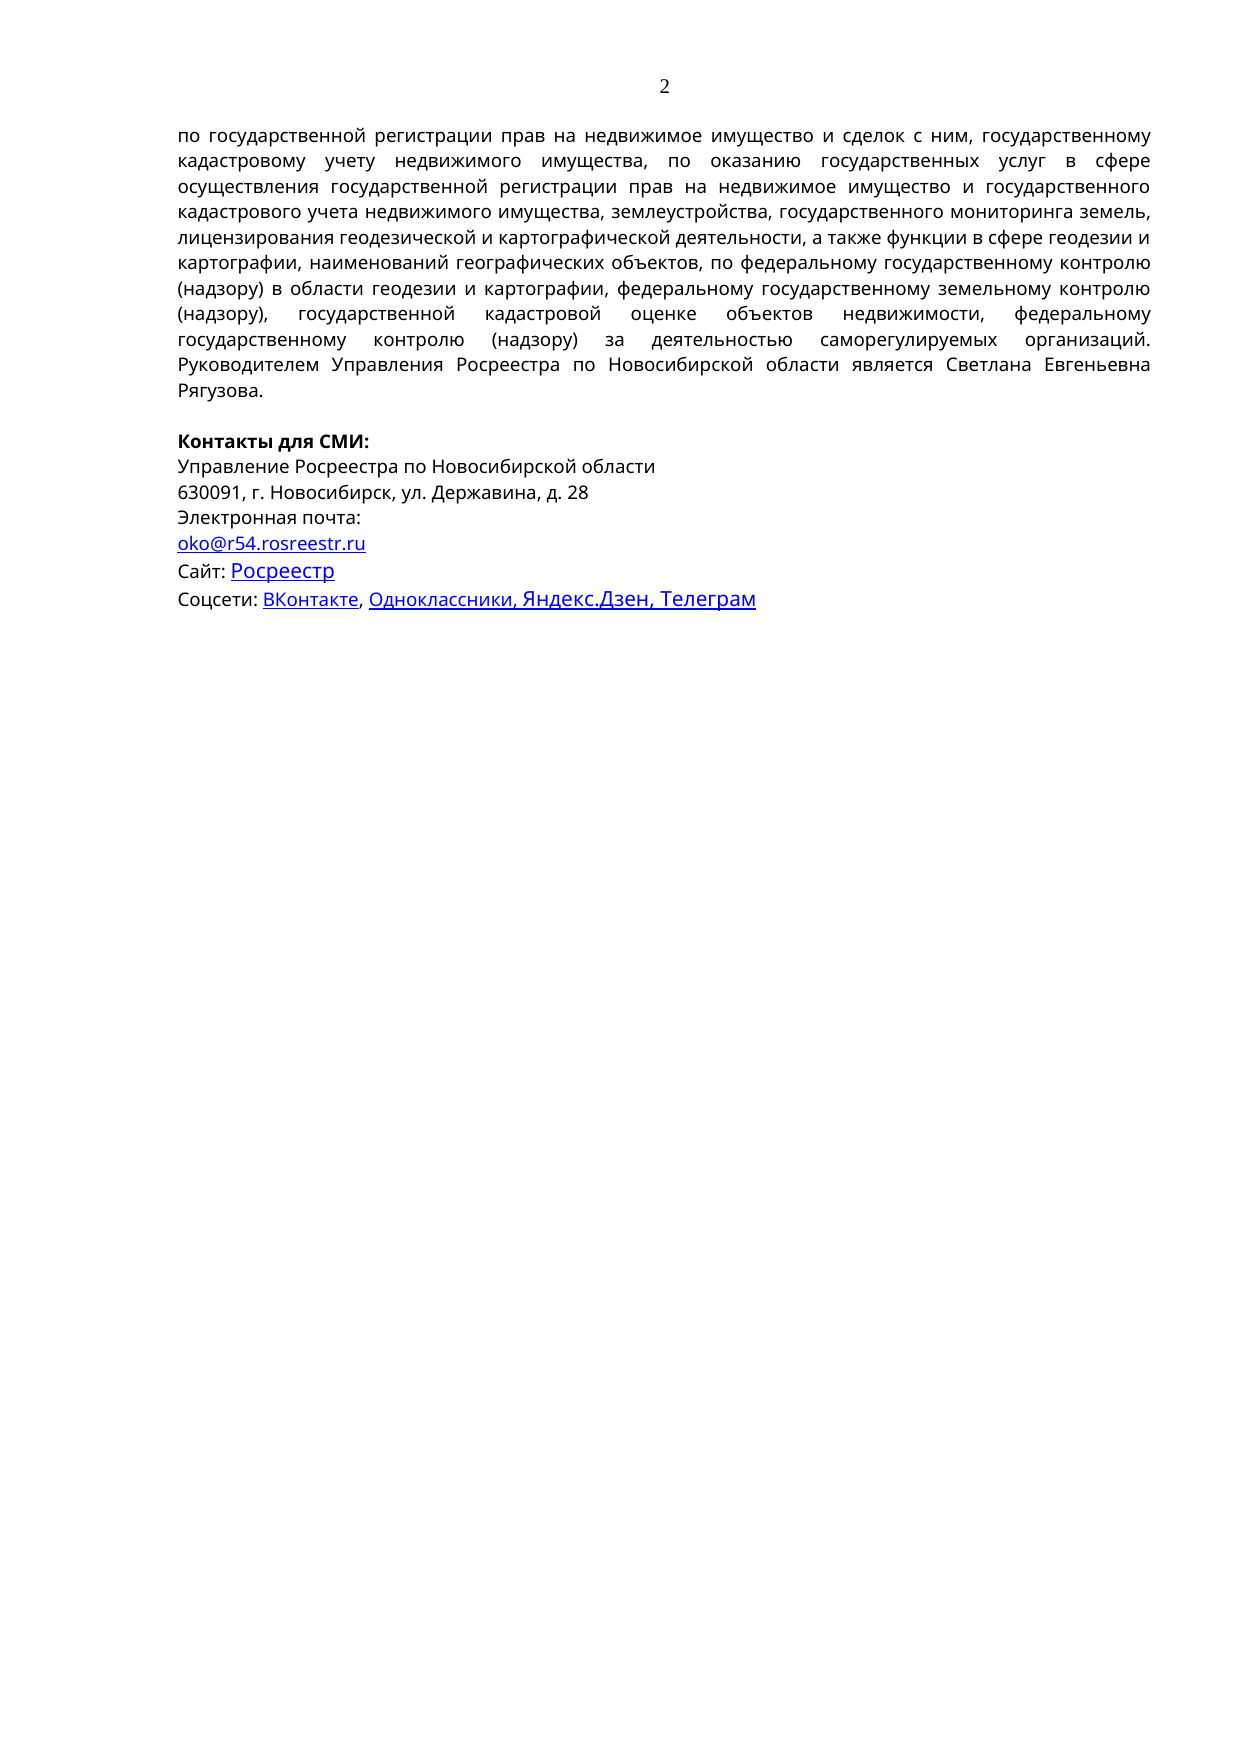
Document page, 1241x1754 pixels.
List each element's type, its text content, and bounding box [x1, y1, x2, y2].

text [177, 122, 1152, 403]
text Электронная почта: [177, 505, 1152, 530]
text Контакты для СМИ: [177, 428, 1152, 454]
text 630091, г. Новосибирск, ул. Державина, д. 28 [177, 479, 1152, 505]
text Сайт: Росреестр [177, 556, 1152, 584]
text Соцсети: ВКонтакте, Одноклассники, Яндекс.Дзен, Телеграм [177, 584, 1152, 613]
text oko@r54.rosreestr.ru [177, 530, 1152, 556]
text Управление Росреестра по Новосибирской области [177, 454, 1152, 479]
